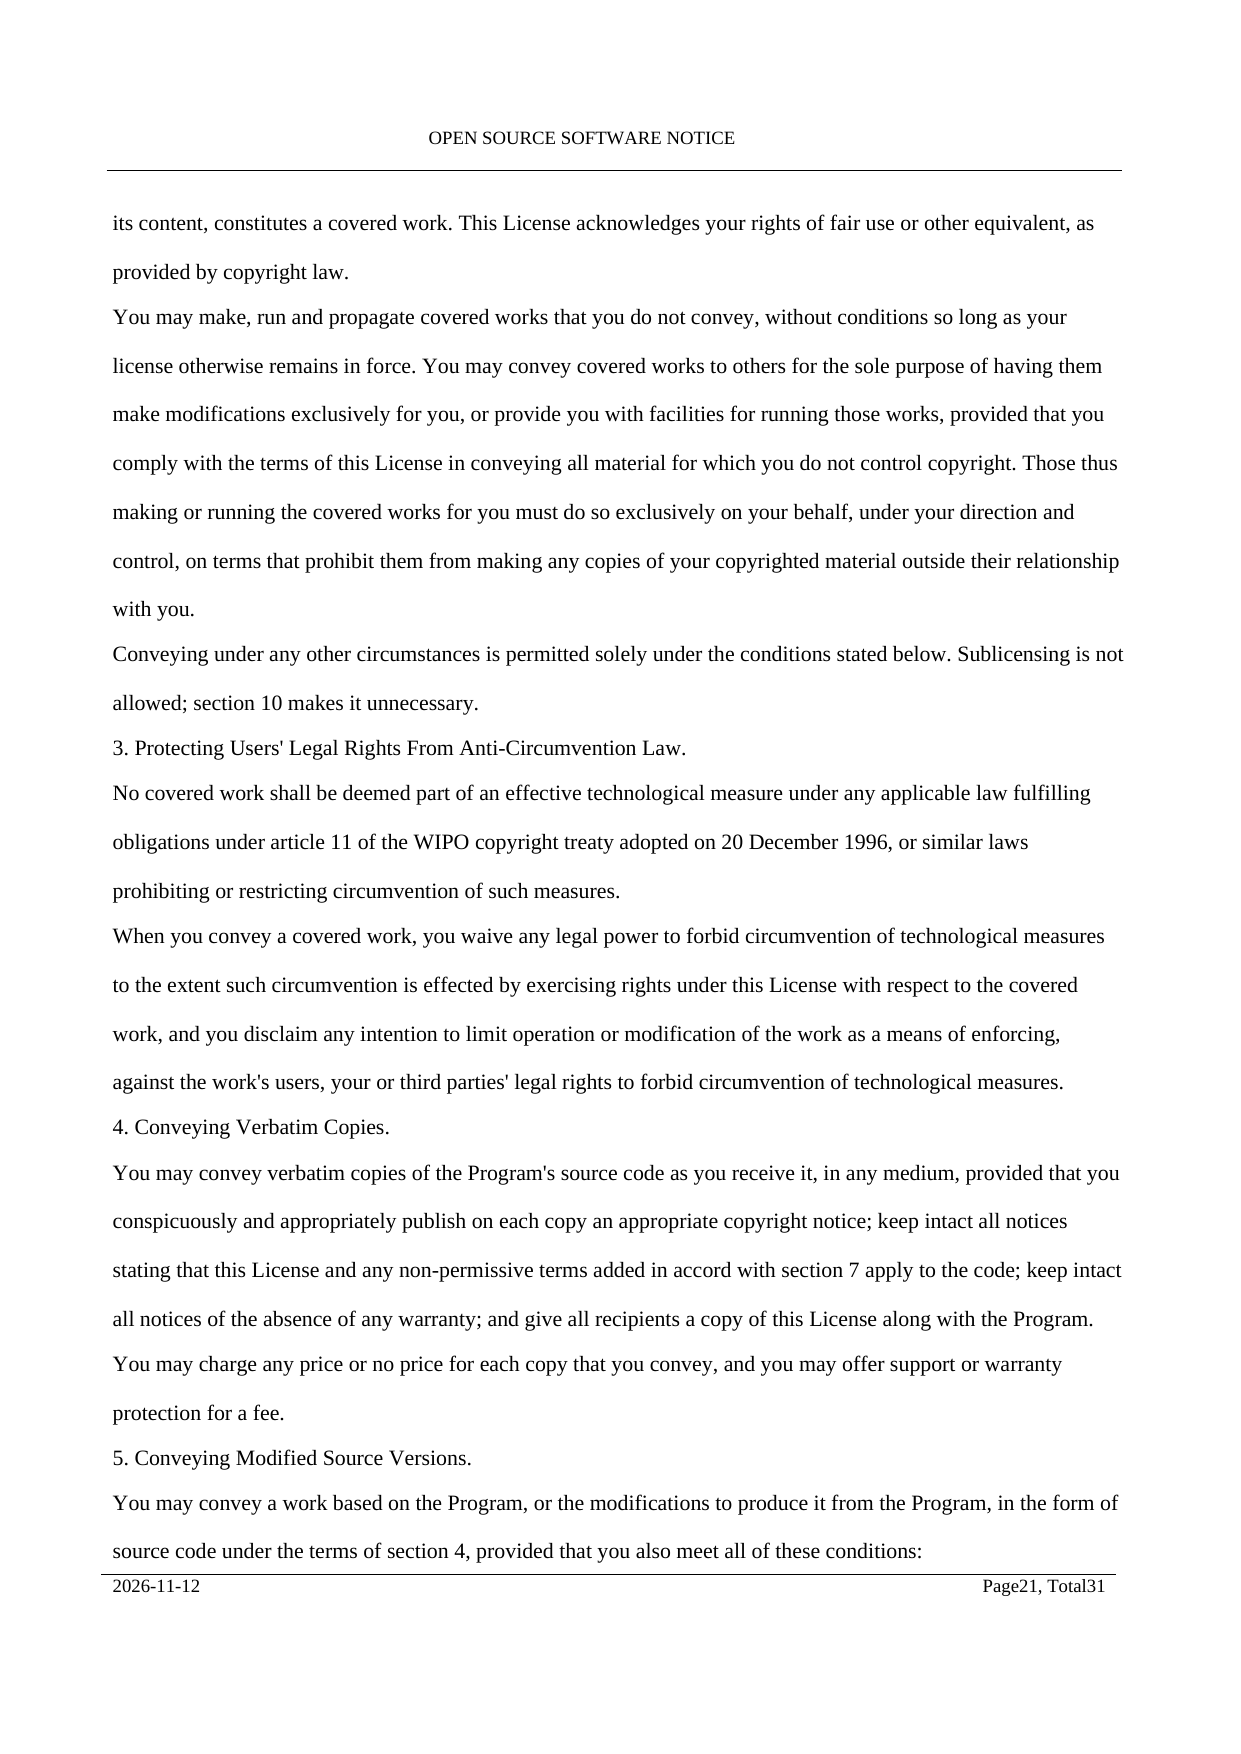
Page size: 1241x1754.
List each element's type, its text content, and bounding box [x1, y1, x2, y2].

text You may convey a work based on the Program, or the modifications to produce it from the Program, in the form of source code under the terms of section 4, provided that you also meet all of these conditions: [112, 1486, 1128, 1567]
text No covered work shall be deemed part of an effective technological measure under any applicable law fulfilling obligations under article 11 of the WIPO copyright treaty adopted on 20 December 1996, or similar laws prohibiting or restricting circumvention of such measures. [112, 777, 1128, 907]
text You may make, run and propagate covered works that you do not convey, without conditions so long as your license otherwise remains in force. You may convey covered works to others for the sole purpose of having them make modifications exclusively for you, or provide you with facilities for running those works, provided that you comply with the terms of this License in conveying all material for which you do not control copyright. Those thus making or running the covered works for you must do so exclusively on your behalf, under your direction and control, on terms that prohibit them from making any copies of your copyrighted material outside their relationship with you. [112, 300, 1128, 625]
text You may convey verbatim copies of the Program's source code as you receive it, in any medium, provided that you conspicuously and appropriately publish on each copy an appropriate copyright notice; keep intact all notices stating that this License and any non-permissive terms added in accord with section 7 apply to the code; keep intact all notices of the absence of any warranty; and give all recipients a copy of this License along with the Program. [112, 1156, 1128, 1334]
text 5. Conveying Modified Source Versions. [112, 1441, 1128, 1473]
text 4. Conveying Verbatim Copies. [112, 1111, 1128, 1143]
text You may charge any price or no price for each copy that you convey, and you may offer support or warranty protection for a fee. [112, 1347, 1128, 1428]
text When you convey a covered work, you waive any legal power to forbid circumvention of technological measures to the extent such circumvention is effected by exercising rights under this License with respect to the covered work, and you disclaim any intention to limit operation or modification of the work as a means of enforcing, against the work's users, your or third parties' legal rights to forbid circumvention of technological measures. [112, 919, 1128, 1098]
text Conveying under any other circumstances is permitted solely under the conditions stated below. Sublicensing is not allowed; section 10 makes it unnecessary. [112, 638, 1128, 719]
text 3. Protecting Users' Legal Rights From Anti-Circumvention Law. [112, 732, 1128, 764]
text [112, 206, 1128, 288]
